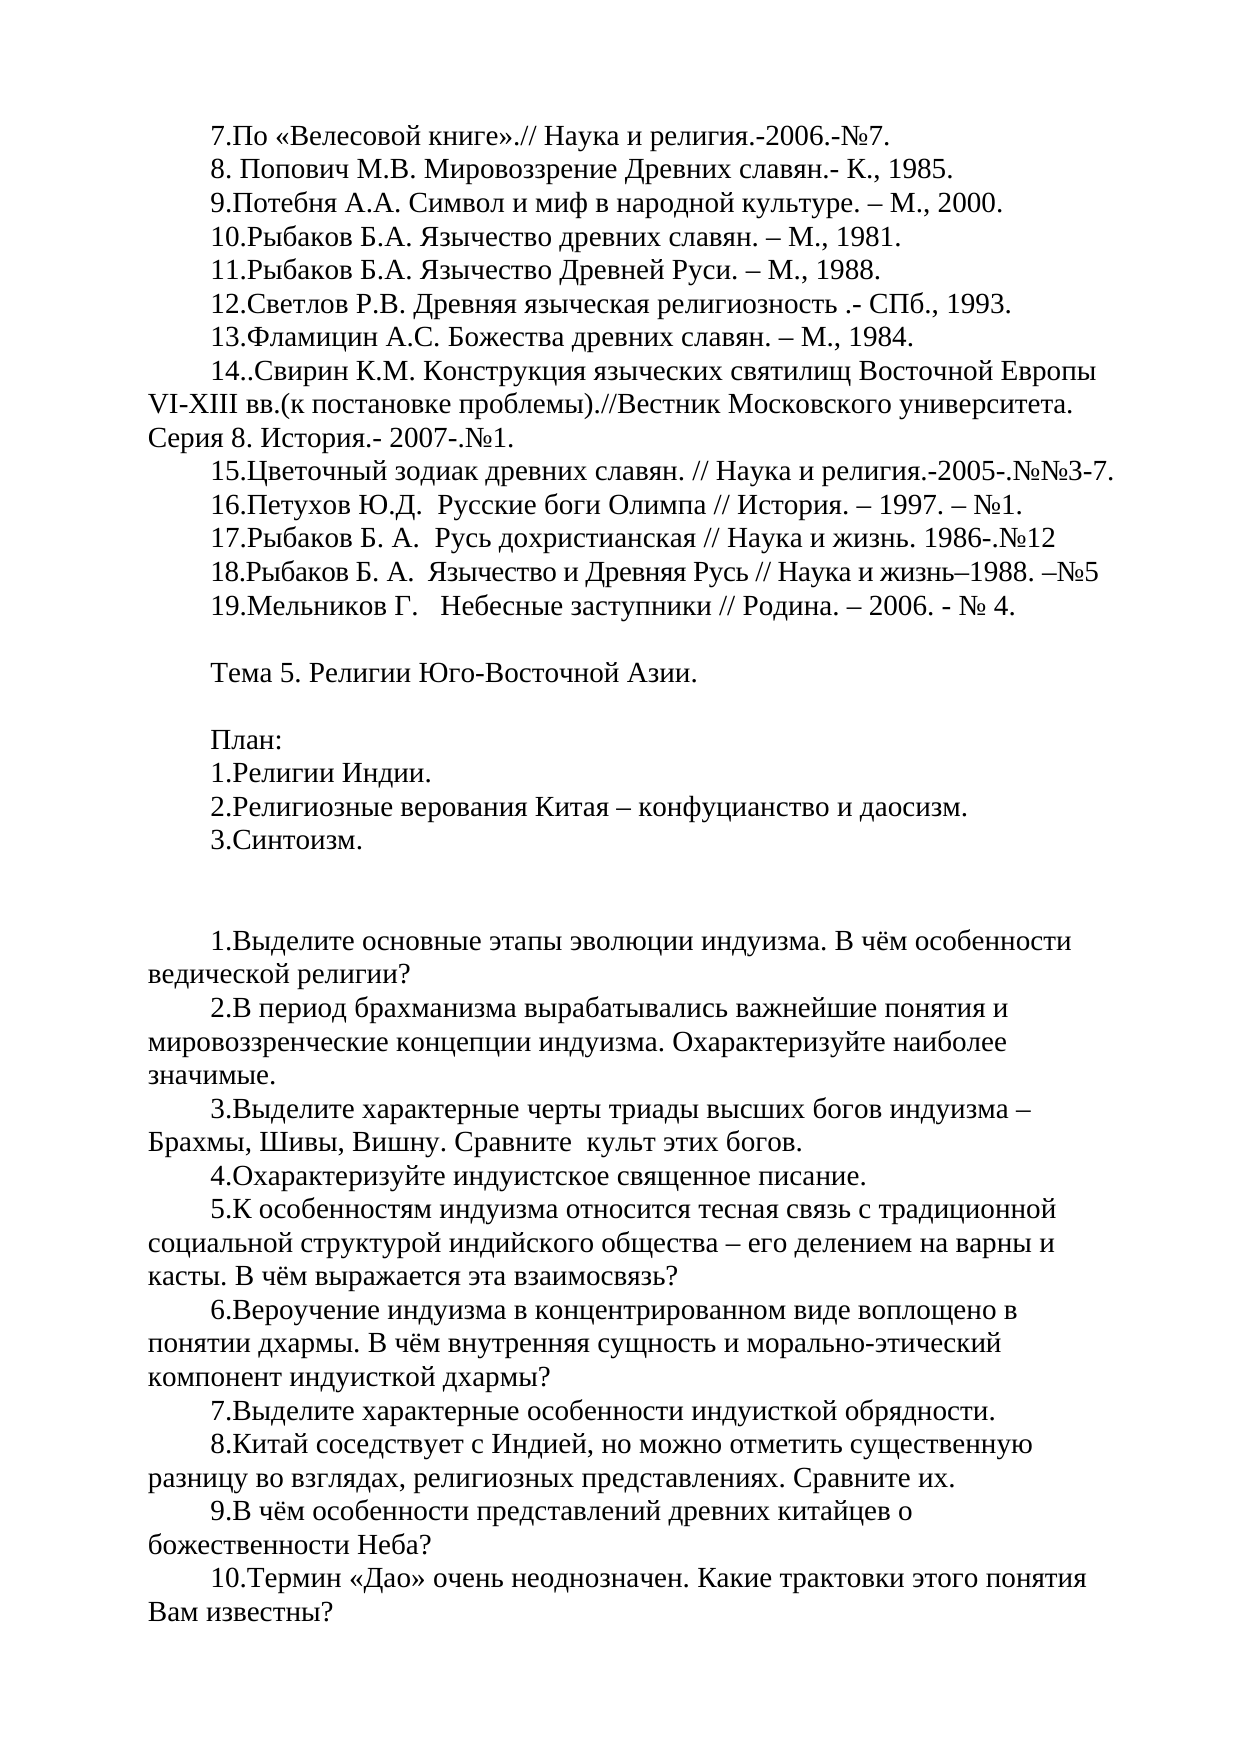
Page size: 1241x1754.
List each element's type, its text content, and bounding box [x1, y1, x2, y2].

text 2.Религиозные верования Китая – конфуцианство и даосизм. [148, 789, 1122, 822]
text 3.Синтоизм. [148, 822, 1122, 856]
text 2.В период брахманизма вырабатывались важнейшие понятия и мировоззренческие концепции индуизма. Охарактеризуйте наиболее значимые. [148, 990, 1122, 1091]
text 7.По «Велесовой книге».// Наука и религия.-2006.-№7. [148, 118, 1122, 152]
text 3.Выделите характерные черты триады высших богов индуизма – Брахмы, Шивы, Вишну. Сравните культ этих богов. [148, 1091, 1122, 1158]
text План: [148, 722, 1122, 755]
text 16.Петухов Ю.Д. Русские боги Олимпа // История. – 1997. – №1. [148, 487, 1122, 521]
text 5.К особенностям индуизма относится тесная связь с традиционной социальной структурой индийского общества – его делением на варны и касты. В чём выражается эта взаимосвязь? [148, 1191, 1122, 1292]
text 19.Мельников Г. Небесные заступники // Родина. – 2006. - № 4. [148, 588, 1122, 621]
text 10.Термин «Дао» очень неоднозначен. Какие трактовки этого понятия Вам известны? [148, 1560, 1122, 1627]
text Тема 5. Религии Юго-Восточной Азии. [148, 655, 1122, 688]
text 1.Религии Индии. [148, 755, 1122, 789]
text 14..Свирин К.М. Конструкция языческих святилищ Восточной Европы VI-XIII вв.(к постановке проблемы).//Вестник Московского университета. Серия 8. История.- 2007-.№1. [148, 353, 1122, 453]
text 13.Фламицин А.С. Божества древних славян. – М., 1984. [148, 319, 1122, 353]
text 8. Попович М.В. Мировоззрение Древних славян.- К., 1985. [148, 152, 1122, 185]
text 15.Цветочный зодиак древних славян. // Наука и религия.-2005-.№№3-7. [148, 453, 1122, 487]
text 9.В чём особенности представлений древних китайцев о божественности Неба? [148, 1493, 1122, 1560]
text 4.Охарактеризуйте индуистское священное писание. [148, 1158, 1122, 1191]
text 18.Рыбаков Б. А. Язычество и Древняя Русь // Наука и жизнь–1988. –№5 [148, 554, 1122, 588]
text 7.Выделите характерные особенности индуисткой обрядности. [148, 1393, 1122, 1426]
text 11.Рыбаков Б.А. Язычество Древней Руси. – М., 1988. [148, 252, 1122, 286]
text 12.Светлов Р.В. Древняя языческая религиозность .- СПб., 1993. [148, 286, 1122, 319]
text 9.Потебня А.А. Символ и миф в народной культуре. – М., 2000. [148, 185, 1122, 219]
text 8.Китай соседствует с Индией, но можно отметить существенную разницу во взглядах, религиозных представлениях. Сравните их. [148, 1426, 1122, 1493]
text 6.Вероучение индуизма в концентрированном виде воплощено в понятии дхармы. В чём внутренняя сущность и морально-этический компонент индуисткой дхармы? [148, 1292, 1122, 1393]
text 17.Рыбаков Б. А. Русь дохристианская // Наука и жизнь. 1986-.№12 [148, 521, 1122, 554]
text 10.Рыбаков Б.А. Язычество древних славян. – М., 1981. [148, 219, 1122, 252]
text 1.Выделите основные этапы эволюции индуизма. В чём особенности ведической религии? [148, 923, 1122, 990]
